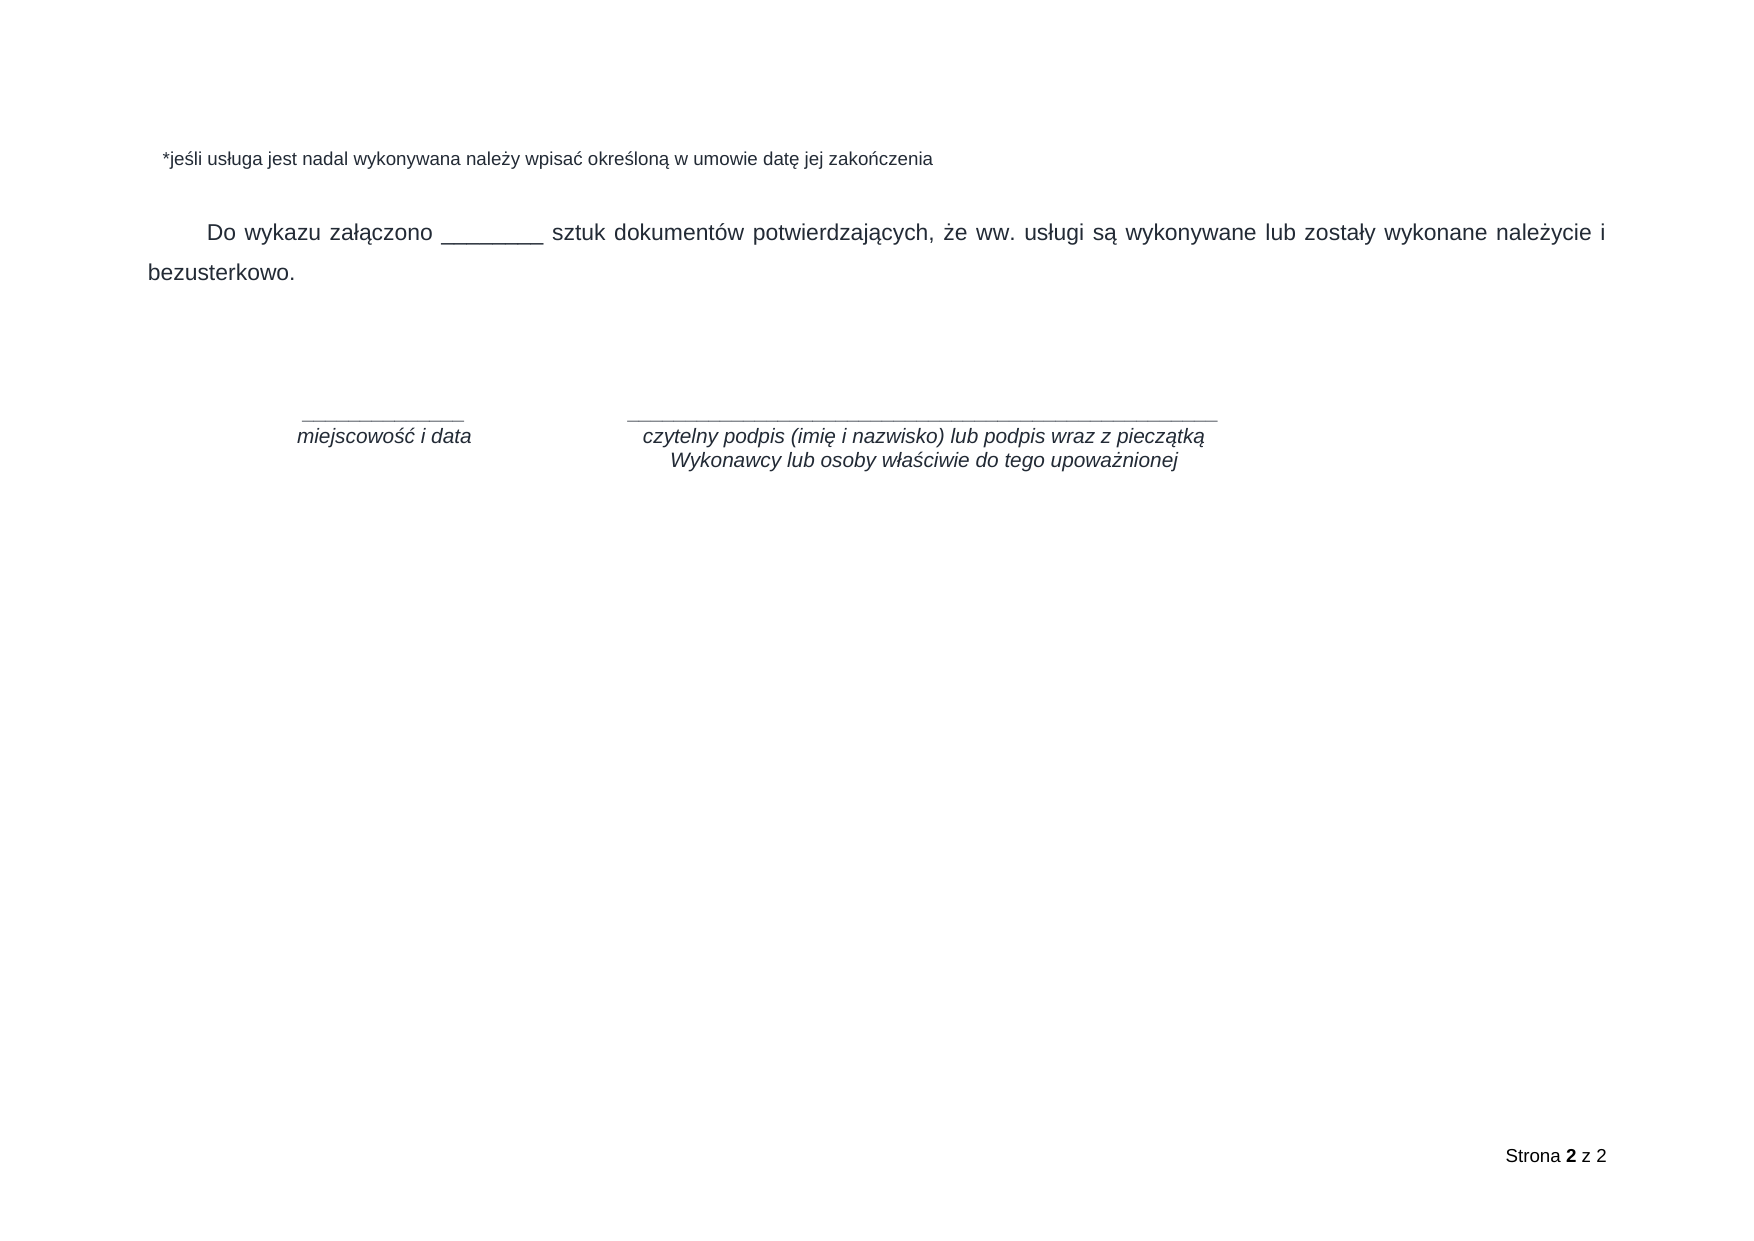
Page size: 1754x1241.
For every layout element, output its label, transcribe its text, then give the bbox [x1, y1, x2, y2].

text *jeśli usługa jest nadal wykonywana należy wpisać określoną w umowie datę jej zakończenia [162, 148, 1606, 169]
text Do wykazu załączono ________ sztuk dokumentów potwierdzających, że ww. usługi są wykonywane lub zostały wykonane należycie i bezusterkowo. [148, 219, 1606, 285]
table_header ___________________________________________________ czytelny podpis (imię i nazwisko) lub podpis wraz z pieczątką Wykonawcy lub osoby właściwie do tego upoważnionej [617, 400, 1231, 511]
table_header ______________ miejscowość i data [151, 400, 617, 511]
